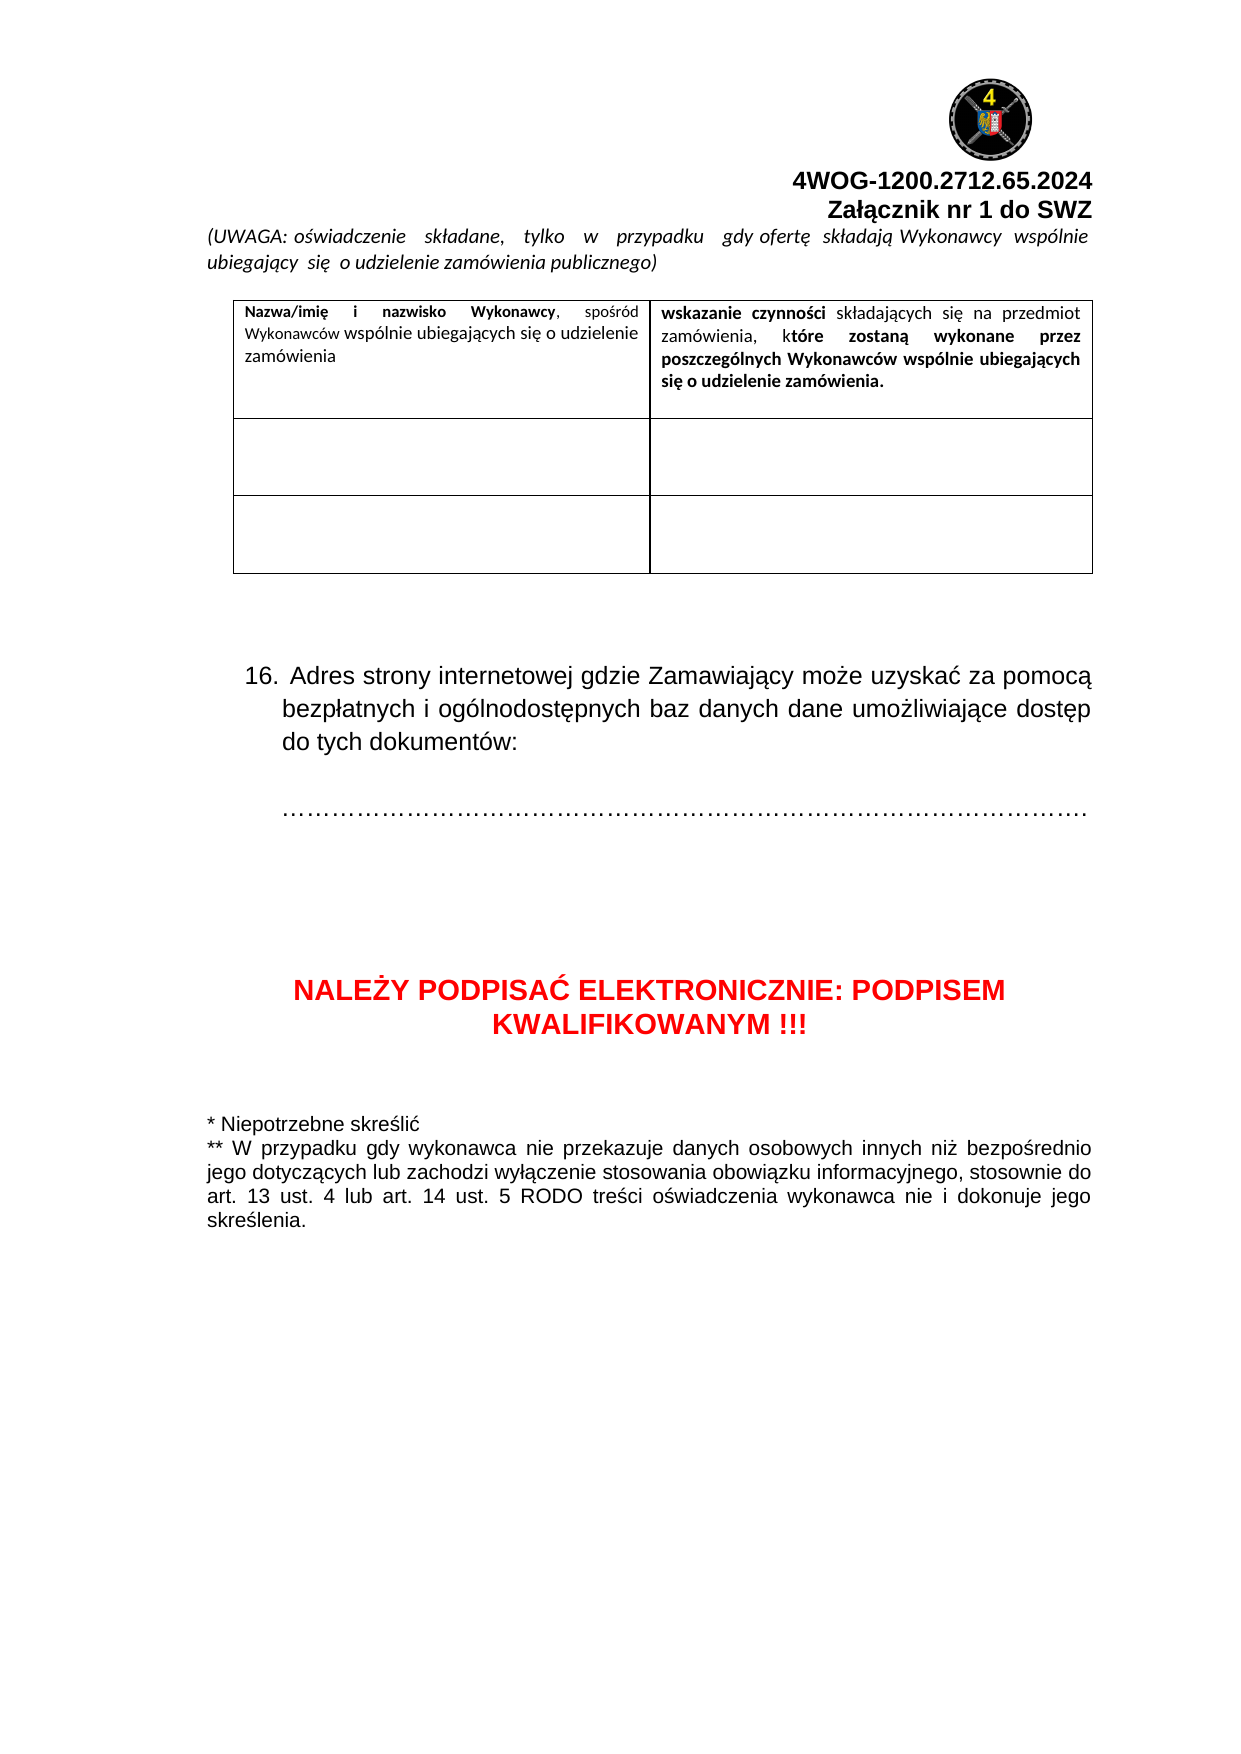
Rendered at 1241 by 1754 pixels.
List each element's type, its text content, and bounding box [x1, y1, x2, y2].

table_cell [234, 419, 649, 495]
text NALEŻY PODPISAĆ ELEKTRONICZNIE: PODPISEM KWALIFIKOWANYM !!! [207, 973, 1092, 1040]
table_cell [651, 419, 1092, 495]
table_header Nazwa/imię i nazwisko Wykonawcy, spośród Wykonawców wspólnie ubiegających się o udzielenie zamówienia [234, 301, 649, 418]
text * Niepotrzebne skreślić [207, 1112, 1092, 1136]
text ** W przypadku gdy wykonawca nie przekazuje danych osobowych innych niż bezpośrednio jego dotyczących lub zachodzi wyłączenie stosowania obowiązku informacyjnego, stosownie do art. 13 ust. 4 lub art. 14 ust. 5 RODO treści oświadczenia wykonawca nie i dokonuje jego skreślenia. [207, 1136, 1092, 1232]
table_cell [234, 496, 649, 572]
table_header wskazanie czynności składających się na przedmiot zamówienia, które zostaną wykonane przez poszczególnych Wykonawców wspólnie ubiegających się o udzielenie zamówienia. [651, 301, 1092, 418]
text (UWAGA: oświadczenie składane, tylko w przypadku gdy ofertę składają Wykonawcy wspólnie ubiegający się o udzielenie zamówienia publicznego) [207, 223, 1092, 274]
list Adres strony internetowej gdzie Zamawiający może uzyskać za pomocą bezpłatnych i ogólnodostępnych baz danych dane umożliwiające dostęp do tych dokumentów: [244, 661, 1092, 756]
text ……………………………………………………………………………………. [281, 793, 1092, 822]
table_cell [651, 496, 1092, 572]
picture [939, 73, 1040, 166]
